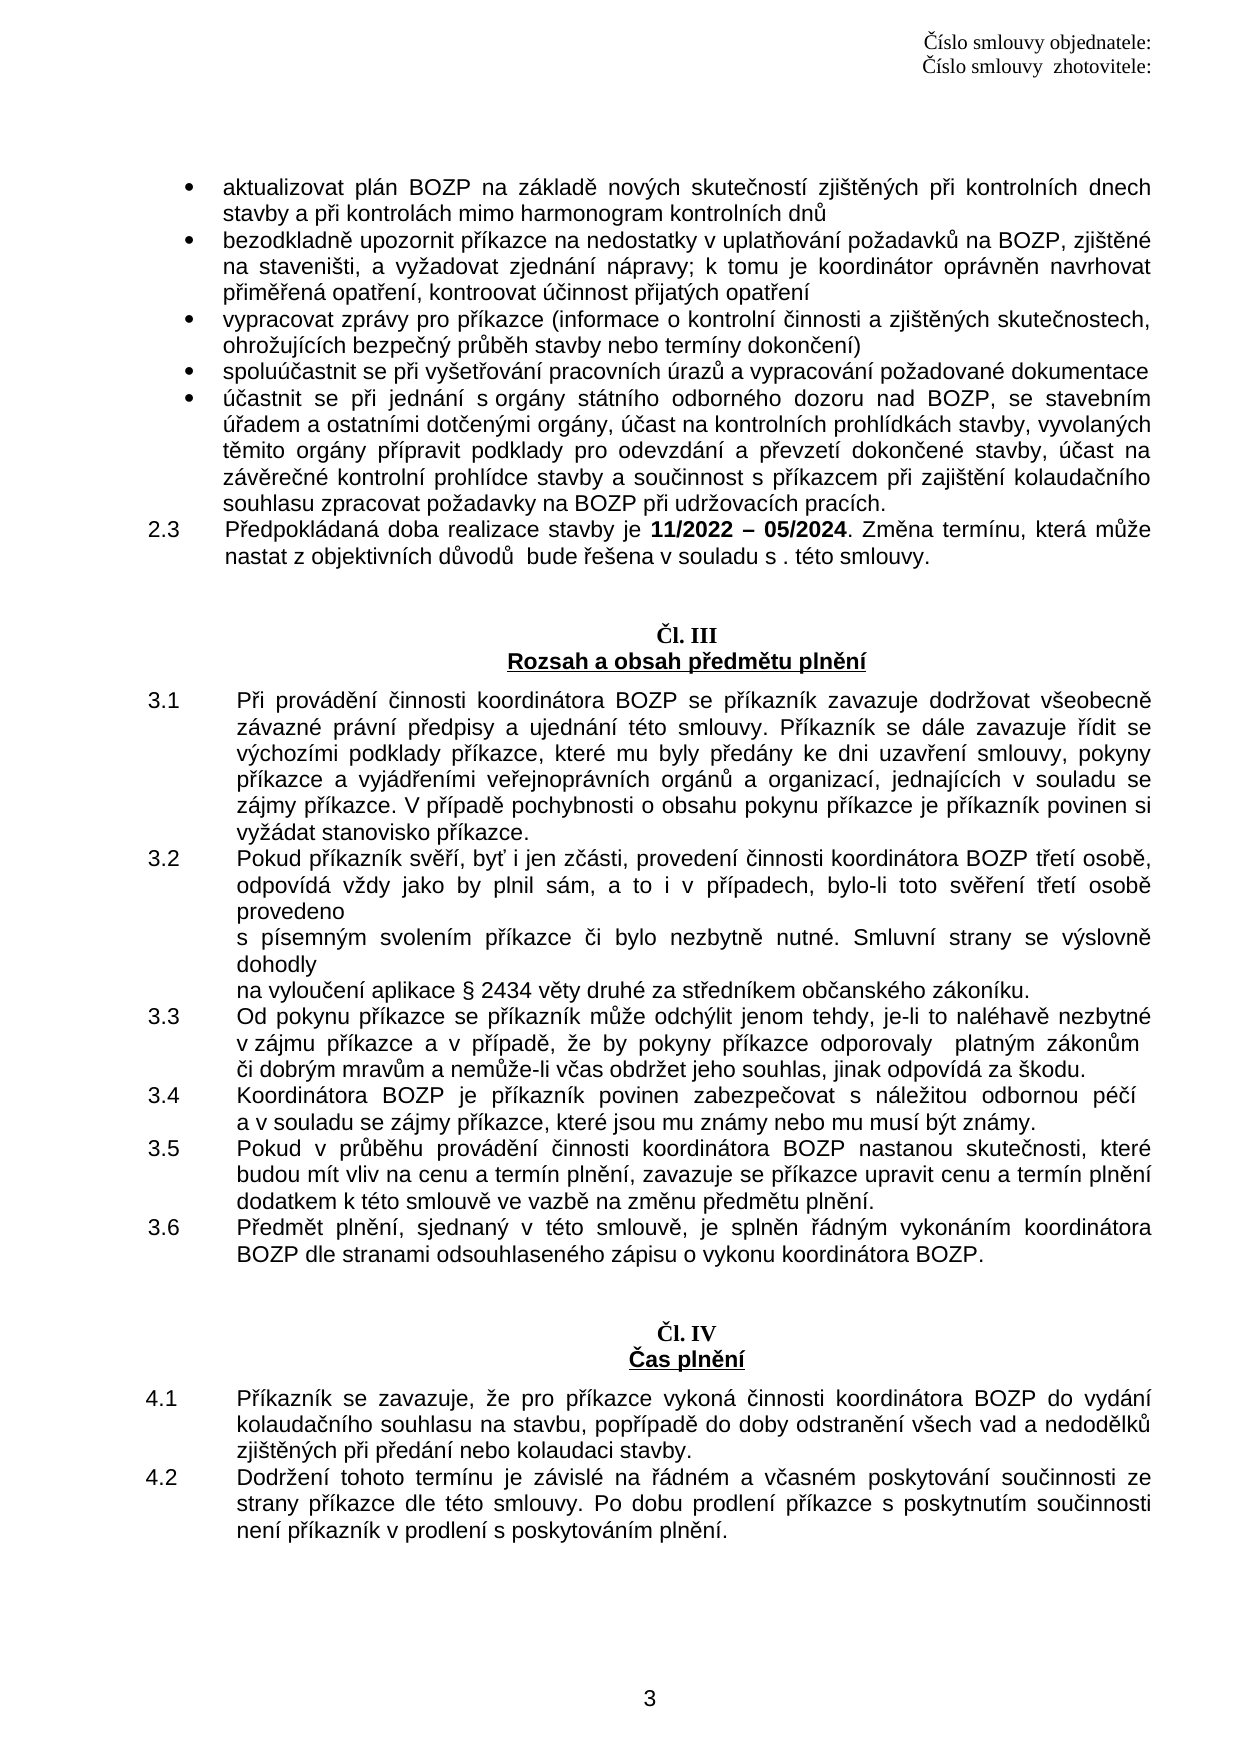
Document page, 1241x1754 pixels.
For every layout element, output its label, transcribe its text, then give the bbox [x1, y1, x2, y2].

list Při provádění činnosti koordinátora BOZP se příkazník zavazuje dodržovat všeobecně závazné právní předpisy a ujednání této smlouvy. Příkazník se dále zavazuje řídit se výchozími podklady příkazce, které mu byly předány ke dni uzavření smlouvy, pokyny příkazce a vyjádřeními veřejnoprávních orgánů a organizací, jednajících v souladu se zájmy příkazce. V případě pochybnosti o obsahu pokynu příkazce je příkazník povinen si vyžádat stanovisko příkazce. [148, 687, 1152, 845]
list bezodkladně upozornit příkazce na nedostatky v uplatňování požadavků na BOZP, zjištěné na staveništi, a vyžadovat zjednání nápravy; k tomu je koordinátor oprávněn navrhovat přiměřená opatření, kontroovat účinnost přijatých opatření [185, 227, 1152, 306]
list I Rozsah a obsah předmětu plnění [222, 622, 1152, 674]
list Čl. IV Čas plnění [222, 1319, 1152, 1372]
list Dodržení tohoto termínu je závislé na řádném a včasném poskytování součinnosti ze strany příkazce dle této smlouvy. Po dobu prodlení příkazce s poskytnutím součinnosti není příkazník v prodlení s poskytováním plnění. [177, 1464, 1152, 1543]
list Koordinátora BOZP je příkazník povinen zabezpečovat s náležitou odbornou péčí a v souladu se zájmy příkazce, které jsou mu známy nebo mu musí být známy. [148, 1082, 1152, 1135]
list Příkazník se zavazuje, že pro příkazce vykoná činnosti koordinátora BOZP do vydání kolaudačního souhlasu na stavbu, popřípadě do doby odstranění všech vad a nedodělků zjištěných při předání nebo kolaudaci stavby. [177, 1385, 1152, 1464]
list Pokud v průběhu provádění činnosti koordinátora BOZP nastanou skutečnosti, které budou mít vliv na cenu a termín plnění, zavazuje se příkazce upravit cenu a termín plnění dodatkem k této smlouvě ve vazbě na změnu předmětu plnění. [148, 1135, 1152, 1214]
list vypracovat zprávy pro příkazce (informace o kontrolní činnosti a zjištěných skutečnostech, ohrožujících bezpečný průběh stavby nebo termíny dokončení) [185, 306, 1152, 358]
list účastnit se při jednání s orgány státního odborného dozoru nad BOZP, se stavebním úřadem a ostatními dotčenými orgány, účast na kontrolních prohlídkách stavby, vyvolaných těmito orgány přípravit podklady pro odevzdání a převzetí dokončené stavby, účast na závěrečné kontrolní prohlídce stavby a součinnost s příkazcem při zajištění kolaudačního souhlasu zpracovat požadavky na BOZP při udržovacích pracích. [185, 385, 1152, 516]
list Od pokynu příkazce se příkazník může odchýlit jenom tehdy, je-li to naléhavě nezbytné v zájmu příkazce a v případě, že by pokyny příkazce odporovaly platným zákonům či dobrým mravům a nemůže-li včas obdržet jeho souhlas, jinak odpovídá za škodu. [148, 1003, 1152, 1082]
list spoluúčastnit se při vyšetřování pracovních úrazů a vypracování požadované dokumentace [185, 358, 1152, 385]
list Předpokládaná doba realizace stavby je 11/2022 – 05/2024. Změna termínu, která může nastat z objektivních důvodů bude řešena v souladu s Čl. VIII. této smlouvy. [148, 516, 1152, 569]
list Předmět plnění, sjednaný v této smlouvě, je splněn řádným vykonáním koordinátora BOZP dle stranami odsouhlaseného zápisu o vykonu koordinátora BOZP. [148, 1214, 1152, 1267]
list Pokud příkazník svěří, byť i jen zčásti, provedení činnosti koordinátora BOZP třetí osobě, odpovídá vždy jako by plnil sám, a to i v případech, bylo-li toto svěření třetí osobě provedeno s písemným svolením příkazce či bylo nezbytně nutné. Smluvní strany se výslovně dohodly na vyloučení aplikace § 2434 věty druhé za středníkem občanského zákoníku. [148, 845, 1152, 1003]
list aktualizovat plán BOZP na základě nových skutečností zjištěných při kontrolních dnech stavby a při kontrolách mimo harmonogram kontrolních dnů [185, 174, 1152, 227]
